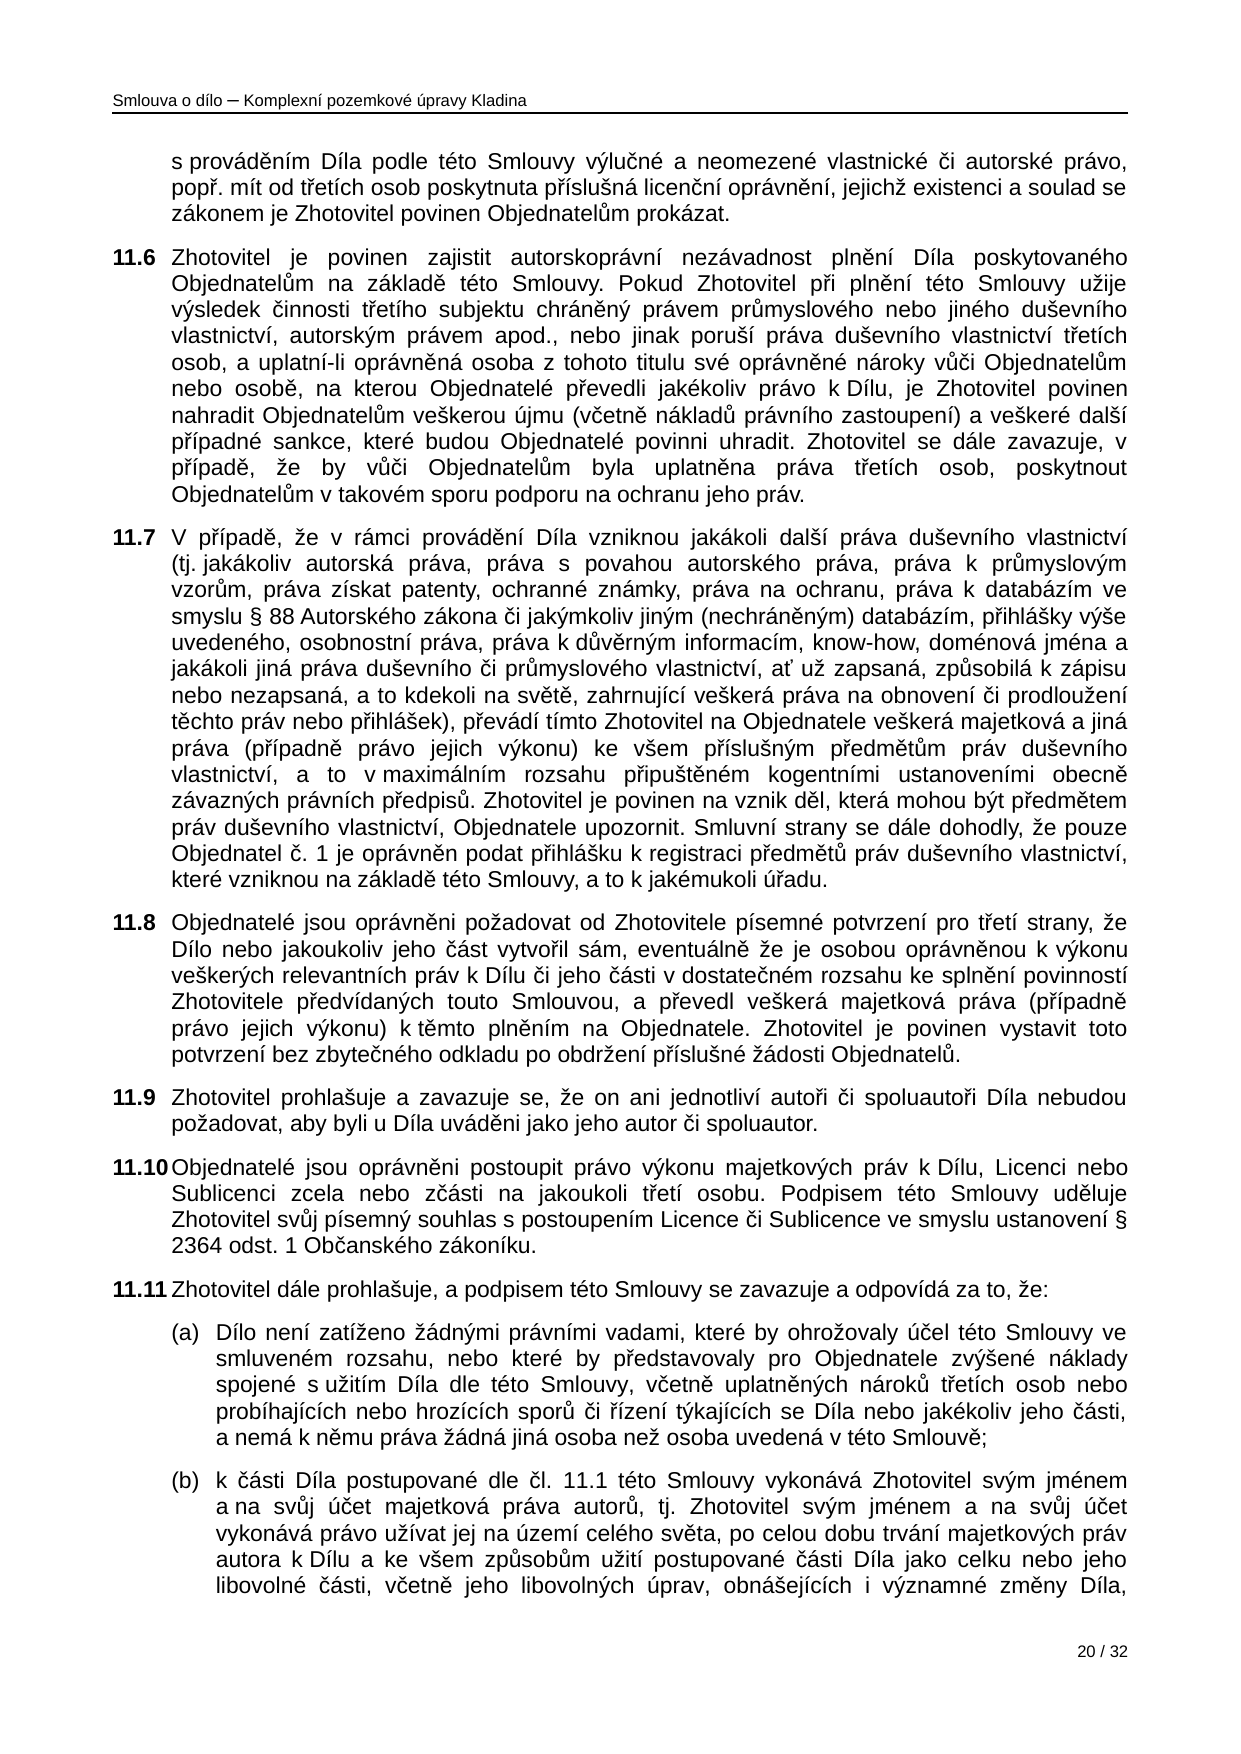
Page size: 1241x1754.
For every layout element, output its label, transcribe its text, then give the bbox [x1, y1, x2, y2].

text Objednatelé jsou oprávněni postoupit právo výkonu majetkových práv k Dílu, Licenci nebo Sublicenci zcela nebo zčásti na jakoukoli třetí osobu. Podpisem této Smlouvy uděluje Zhotovitel svůj písemný souhlas s postoupením Licence či Sublicence ve smyslu ustanovení § 2364 odst. 1 Občanského zákoníku. [112, 1153, 1128, 1259]
text Zhotovitel dále prohlašuje, a podpisem této Smlouvy se zavazuje a odpovídá za to, že: [112, 1276, 1128, 1302]
text Zhotovitel prohlašuje a zavazuje se, že on ani jednotliví autoři či spoluautoři Díla nebudou požadovat, aby byli u Díla uváděni jako jeho autor či spoluautor. [112, 1084, 1128, 1137]
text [112, 148, 1128, 227]
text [171, 1467, 1128, 1599]
text Zhotovitel je povinen zajistit autorskoprávní nezávadnost plnění Díla poskytovaného Objednatelům na základě této Smlouvy. Pokud Zhotovitel při plnění této Smlouvy užije výsledek činnosti třetího subjektu chráněný právem průmyslového nebo jiného duševního vlastnictví, autorským právem apod., nebo jinak poruší práva duševního vlastnictví třetích osob, a uplatní-li oprávněná osoba z tohoto titulu své oprávněné nároky vůči Objednatelům nebo osobě, na kterou Objednatelé převedli jakékoliv právo k Dílu, je Zhotovitel povinen nahradit Objednatelům veškerou újmu (včetně nákladů právního zastoupení) a veškeré další případné sankce, které budou Objednatelé povinni uhradit. Zhotovitel se dále zavazuje, v případě, že by vůči Objednatelům byla uplatněna práva třetích osob, poskytnout Objednatelům v takovém sporu podporu na ochranu jeho práv. [112, 243, 1128, 507]
text V případě, že v rámci provádění Díla vzniknou jakákoli další práva duševního vlastnictví (tj. jakákoliv autorská práva, práva s povahou autorského práva, práva k průmyslovým vzorům, práva získat patenty, ochranné známky, práva na ochranu, práva k databázím ve smyslu § 88 Autorského zákona či jakýmkoliv jiným (nechráněným) databázím, přihlášky výše uvedeného, osobnostní práva, práva k důvěrným informacím, know-how, doménová jména a jakákoli jiná práva duševního či průmyslového vlastnictví, ať už zapsaná, způsobilá k zápisu nebo nezapsaná, a to kdekoli na světě, zahrnující veškerá práva na obnovení či prodloužení těchto práv nebo přihlášek), převádí tímto Zhotovitel na Objednatele veškerá majetková a jiná práva (případně právo jejich výkonu) ke všem příslušným předmětům práv duševního vlastnictví, a to v maximálním rozsahu připuštěném kogentními ustanoveními obecně závazných právních předpisů. Zhotovitel je povinen na vznik děl, která mohou být předmětem práv duševního vlastnictví, Objednatele upozornit. Smluvní strany se dále dohodly, že pouze Objednatel č. 1 je oprávněn podat přihlášku k registraci předmětů práv duševního vlastnictví, které vzniknou na základě této Smlouvy, a to k jakémukoli úřadu. [112, 524, 1128, 893]
list Dílo není zatíženo žádnými právními vadami, které by ohrožovaly účel této Smlouvy ve smluveném rozsahu, nebo které by představovaly pro Objednatele zvýšené náklady spojené s užitím Díla dle této Smlouvy, včetně uplatněných nároků třetích osob nebo probíhajících nebo hrozících sporů či řízení týkajících se Díla nebo jakékoliv jeho části, a nemá k němu práva žádná jiná osoba než osoba uvedená v této Smlouvě; [171, 1318, 1128, 1450]
text Objednatelé jsou oprávněni požadovat od Zhotovitele písemné potvrzení pro třetí strany, že Dílo nebo jakoukoliv jeho část vytvořil sám, eventuálně že je osobou oprávněnou k výkonu veškerých relevantních práv k Dílu či jeho části v dostatečném rozsahu ke splnění povinností Zhotovitele předvídaných touto Smlouvou, a převedl veškerá majetková práva (případně právo jejich výkonu) k těmto plněním na Objednatele. Zhotovitel je povinen vystavit toto potvrzení bez zbytečného odkladu po obdržení příslušné žádosti Objednatelů. [112, 909, 1128, 1067]
